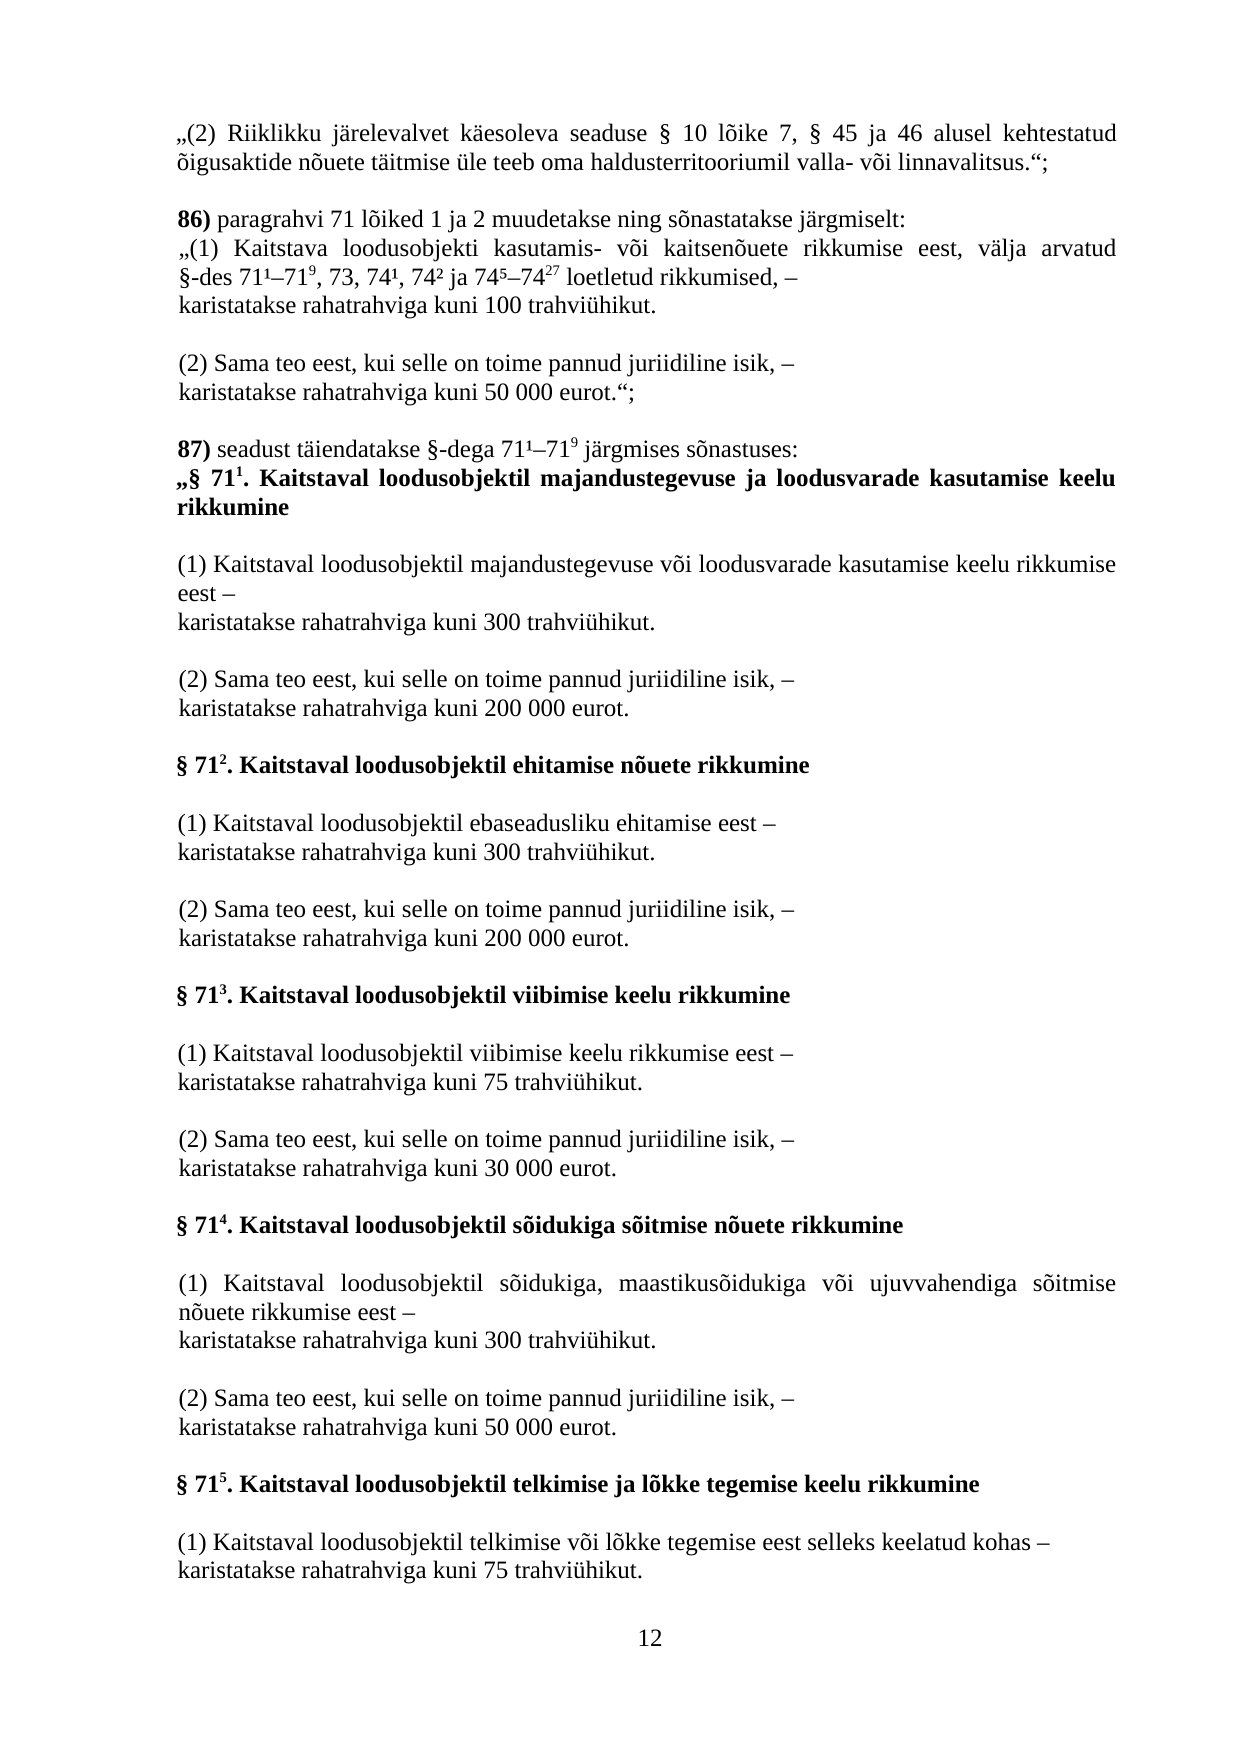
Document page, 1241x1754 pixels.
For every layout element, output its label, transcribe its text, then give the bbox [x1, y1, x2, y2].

text karistatakse rahatrahviga kuni 300 trahviühikut. [177, 607, 1117, 636]
subtitle § 715. Kaitstaval loodusobjektil telkimise ja lõkke tegemise keelu rikkumine [176, 1469, 1117, 1498]
text (1) Kaitstaval loodusobjektil viibimise keelu rikkumise eest – [177, 1038, 1117, 1067]
text 87) seadust täiendatakse §-dega 71¹‒719 järgmises sõnastuses: [177, 434, 1122, 463]
text karistatakse rahatrahviga kuni 50 000 eurot.“; [178, 377, 1117, 406]
text karistatakse rahatrahviga kuni 50 000 eurot. [178, 1412, 1117, 1441]
text (1) Kaitstaval loodusobjektil ebaseadusliku ehitamise eest – [177, 808, 1117, 837]
text karistatakse rahatrahviga kuni 300 trahviühikut. [177, 837, 1117, 866]
text karistatakse rahatrahviga kuni 30 000 eurot. [178, 1153, 1117, 1182]
text (1) Kaitstaval loodusobjektil majandustegevuse või loodusvarade kasutamise keelu rikkumise eest – [177, 549, 1117, 607]
text karistatakse rahatrahviga kuni 100 trahviühikut. [178, 291, 1117, 319]
text (2) Sama teo eest, kui selle on toime pannud juriidiline isik, – [178, 894, 1117, 923]
text karistatakse rahatrahviga kuni 300 trahviühikut. [178, 1326, 1117, 1354]
text „(1) Kaitstava loodusobjekti kasutamis- või kaitsenõuete rikkumise eest, välja arvatud §-des 71¹‒719, 73, 74¹, 74² ja 74⁵‒7427 loetletud rikkumised, – [178, 233, 1117, 291]
subtitle § 712. Kaitstaval loodusobjektil ehitamise nõuete rikkumine [176, 751, 1117, 779]
text karistatakse rahatrahviga kuni 200 000 eurot. [178, 693, 1117, 722]
text karistatakse rahatrahviga kuni 75 trahviühikut. [177, 1067, 1117, 1096]
text 86) paragrahvi 71 lõiked 1 ja 2 muudetakse ning sõnastatakse järgmiselt: [177, 204, 1117, 233]
text „(2) Riiklikku järelevalvet käesoleva seaduse § 10 lõike 7, § 45 ja 46 alusel kehtestatud õigusaktide nõuete täitmise üle teeb oma haldusterritooriumil valla- või linnavalitsus.“; [176, 118, 1117, 176]
text (2) Sama teo eest, kui selle on toime pannud juriidiline isik, – [178, 664, 1117, 693]
text (1) Kaitstaval loodusobjektil sõidukiga, maastikusõidukiga või ujuvvahendiga sõitmise nõuete rikkumise eest – [178, 1268, 1117, 1326]
text (2) Sama teo eest, kui selle on toime pannud juriidiline isik, – [178, 1383, 1117, 1412]
subtitle § 714. Kaitstaval loodusobjektil sõidukiga sõitmise nõuete rikkumine [176, 1211, 1117, 1239]
subtitle „§ 711. Kaitstaval loodusobjektil majandustegevuse ja loodusvarade kasutamise keelu rikkumine [176, 463, 1117, 521]
text (2) Sama teo eest, kui selle on toime pannud juriidiline isik, – [178, 348, 1117, 377]
text (2) Sama teo eest, kui selle on toime pannud juriidiline isik, – [178, 1124, 1117, 1153]
text karistatakse rahatrahviga kuni 75 trahviühikut. [177, 1556, 1117, 1584]
text karistatakse rahatrahviga kuni 200 000 eurot. [178, 923, 1117, 952]
subtitle § 713. Kaitstaval loodusobjektil viibimise keelu rikkumine [176, 981, 1117, 1009]
text (1) Kaitstaval loodusobjektil telkimise või lõkke tegemise eest selleks keelatud kohas – [177, 1527, 1117, 1556]
